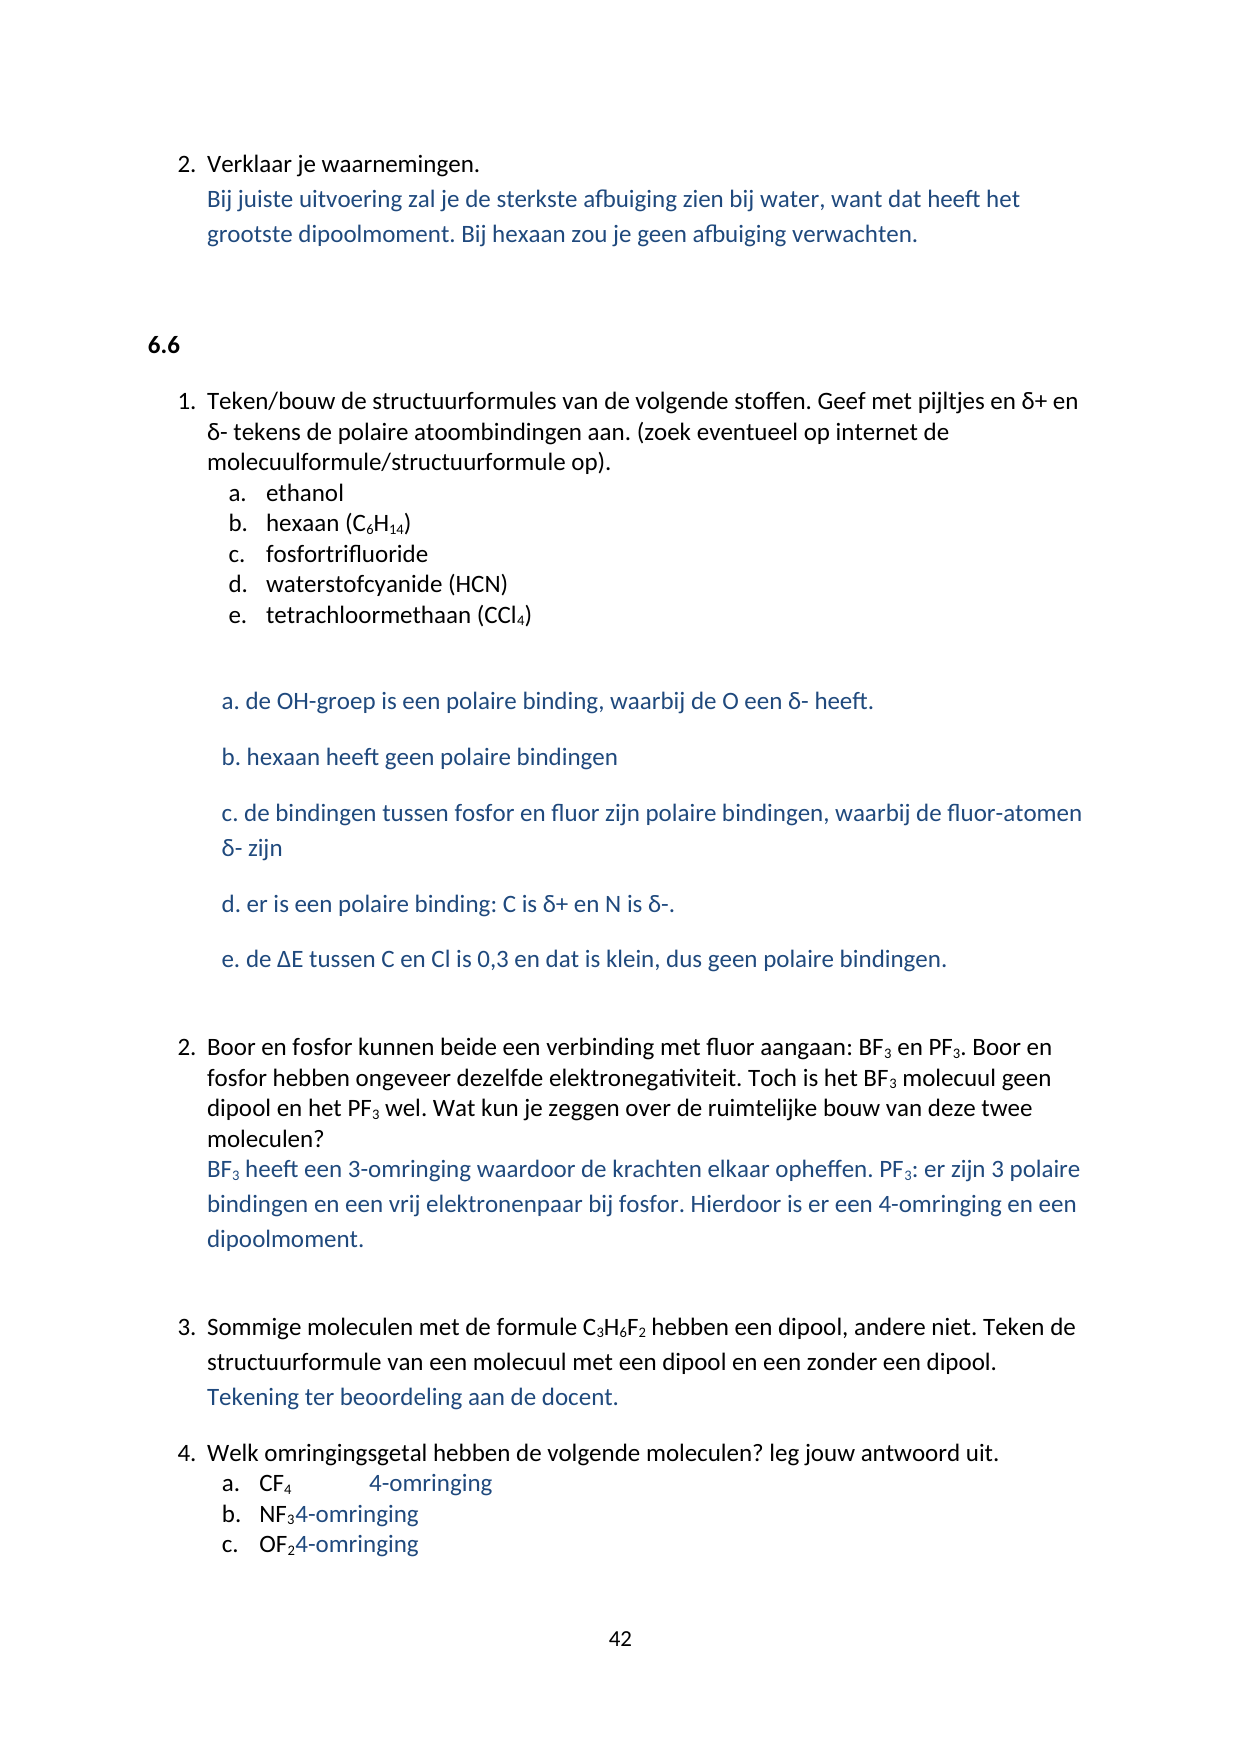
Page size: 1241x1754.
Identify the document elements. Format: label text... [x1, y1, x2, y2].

text b. hexaan heeft geen polaire bindingen [148, 741, 1092, 772]
text 6.6 [148, 329, 1092, 360]
text BF3 heeft een 3-omringing waardoor de krachten elkaar opheffen. PF3: er zijn 3 polaire bindingen en een vrij elektronenpaar bij fosfor. Hierdoor is er een 4-omringing en een dipoolmoment. [207, 1153, 1092, 1286]
list OF2 4-omringing [222, 1528, 1092, 1559]
list hexaan (C6H14) [228, 507, 1092, 538]
list CF4 4-omringing [222, 1467, 1092, 1498]
text 4. Welk omringingsgetal hebben de volgende moleculen? leg jouw antwoord uit. [177, 1437, 1092, 1467]
text 2. Boor en fosfor kunnen beide een verbinding met fluor aangaan: BF3 en PF3. Boor en fosfor hebben ongeveer dezelfde elektronegativiteit. Toch is het BF3 molecuul geen dipool en het PF3 wel. Wat kun je zeggen over de ruimtelijke bouw van deze twee moleculen? [177, 1031, 1092, 1153]
text e. de ΔE tussen C en Cl is 0,3 en dat is klein, dus geen polaire bindingen. [148, 943, 1092, 1006]
list fosfortrifluoride [228, 538, 1092, 568]
list ethanol [228, 477, 1092, 507]
text 1. Teken/bouw de structuurformules van de volgende stoffen. Geef met pijltjes en δ+ en δ- tekens de polaire atoombindingen aan. (zoek eventueel op internet de molecuulformule/structuurformule op). [177, 385, 1092, 477]
text d. er is een polaire binding: C is δ+ en N is δ-. [148, 888, 1092, 918]
text c. de bindingen tussen fosfor en fluor zijn polaire bindingen, waarbij de fluor-atomen δ- zijn [221, 797, 1092, 862]
text 3. Sommige moleculen met de formule C3H6F2 hebben een dipool, andere niet. Teken de structuurformule van een molecuul met een dipool en een zonder een dipool. Tekening ter beoordeling aan de docent. [177, 1311, 1092, 1412]
text a. de OH-groep is een polaire binding, waarbij de O een δ- heeft. [207, 685, 1092, 716]
text 2. Verklaar je waarnemingen. Bij juiste uitvoering zal je de sterkste afbuiging zien bij water, want dat heeft het grootste dipoolmoment. Bij hexaan zou je geen afbuiging verwachten. [177, 148, 1092, 248]
list tetrachloormethaan (CCl4) [228, 599, 1092, 629]
list waterstofcyanide (HCN) [228, 568, 1092, 599]
list NF3 4-omringing [222, 1498, 1092, 1528]
